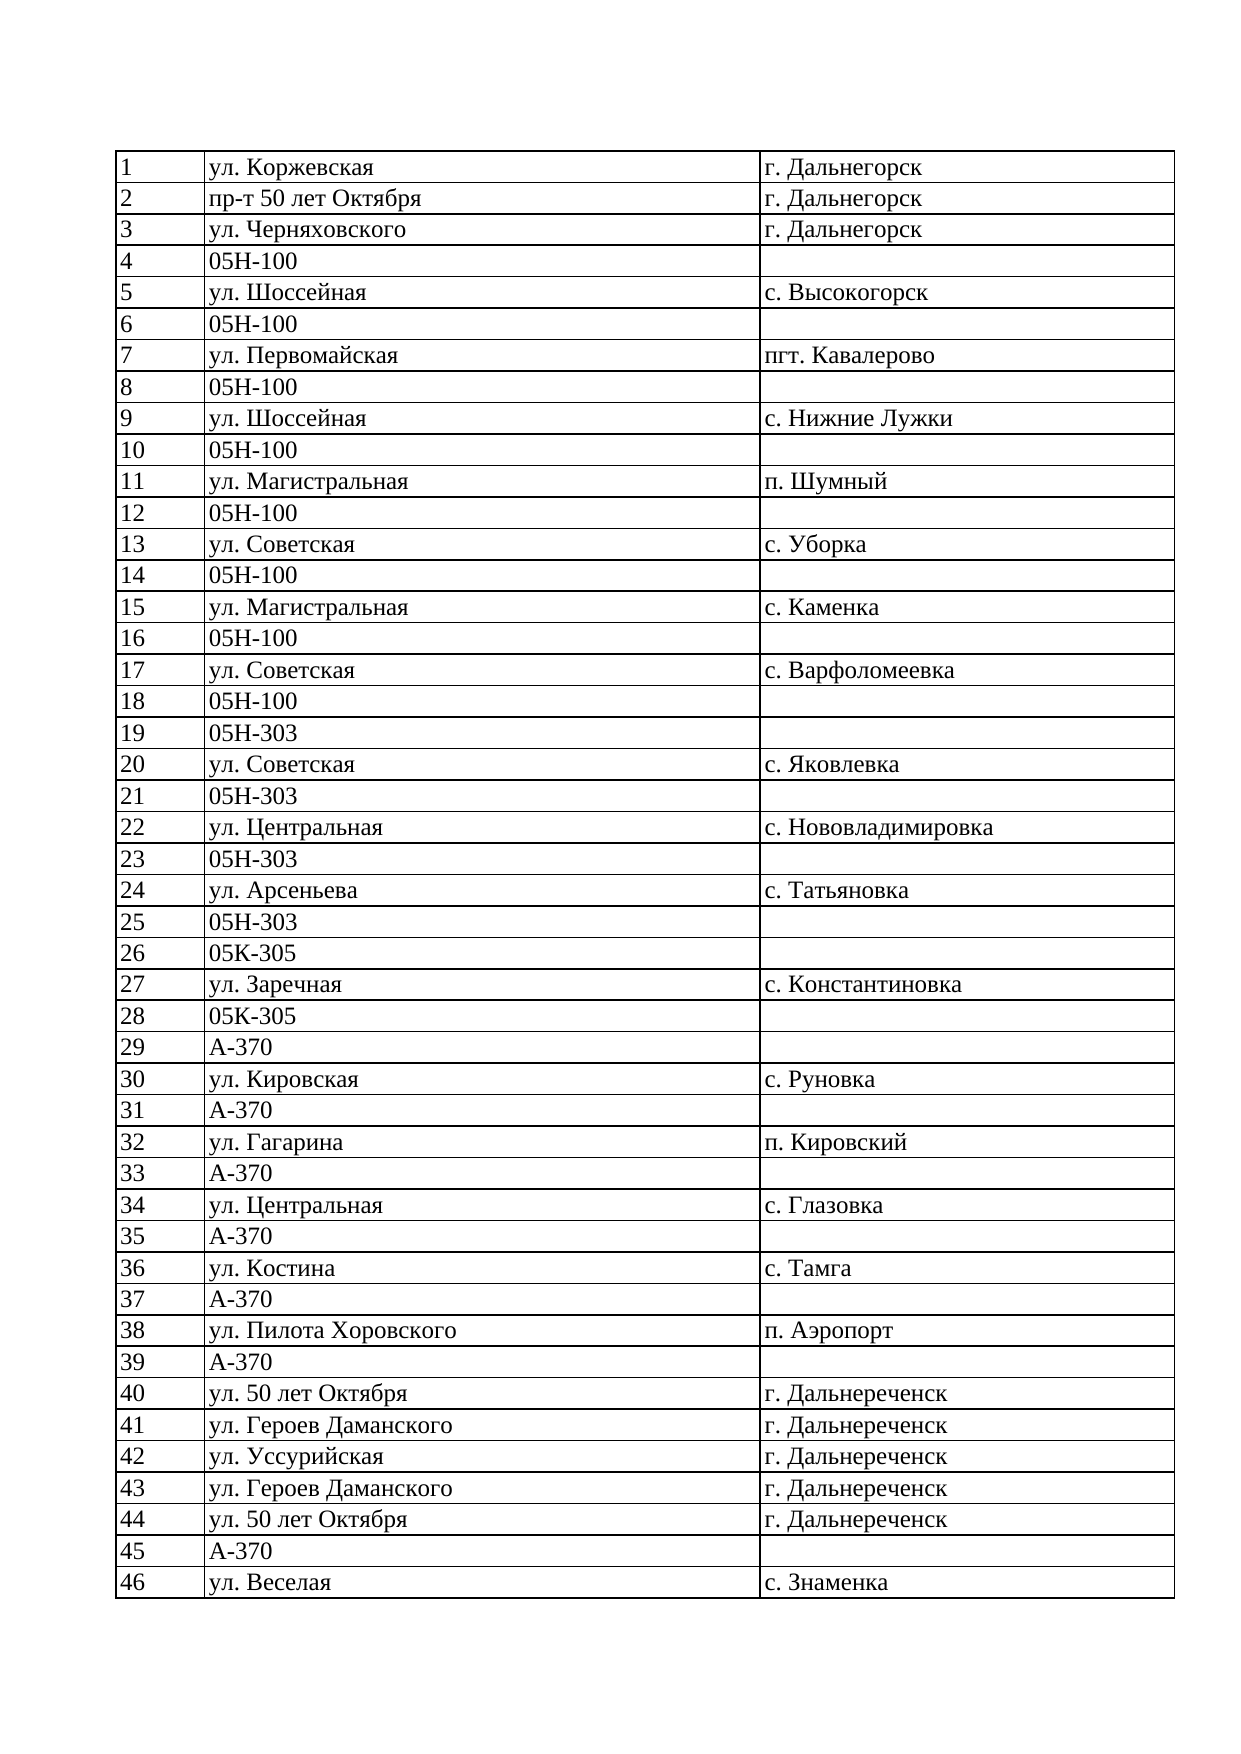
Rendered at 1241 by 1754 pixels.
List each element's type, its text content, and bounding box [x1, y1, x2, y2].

table_cell 24 [117, 875, 204, 905]
table_cell А-370 [205, 1284, 759, 1314]
table_cell 32 [117, 1127, 204, 1157]
table_cell п. Шумный [761, 466, 1174, 496]
table_cell [761, 781, 1174, 811]
table_cell с. Тамга [761, 1253, 1174, 1282]
table_cell А-370 [205, 1158, 759, 1188]
table_cell с. Татьяновка [761, 875, 1174, 905]
table_cell ул. Гагарина [205, 1127, 759, 1157]
table_cell А-370 [205, 1095, 759, 1125]
table_cell [761, 907, 1174, 936]
table_cell [761, 372, 1174, 402]
table_cell 36 [117, 1253, 204, 1282]
table_cell пр-т 50 лет Октября [205, 183, 759, 213]
table_cell 05К-305 [205, 1001, 759, 1031]
table_cell г. Дальнереченск [761, 1378, 1174, 1408]
table_cell 22 [117, 812, 204, 842]
table_cell с. Руновка [761, 1064, 1174, 1094]
table_cell ул. Шоссейная [205, 277, 759, 307]
table_cell ул. Веселая [205, 1567, 759, 1597]
table_cell 8 [117, 372, 204, 402]
table_cell [761, 309, 1174, 339]
table_cell ул. Магистральная [205, 466, 759, 496]
table_cell 11 [117, 466, 204, 496]
table_cell ул. Советская [205, 529, 759, 559]
table_cell г. Дальнегорск [761, 215, 1174, 244]
table_cell п. Кировский [761, 1127, 1174, 1157]
table_cell [761, 718, 1174, 748]
table_cell 38 [117, 1316, 204, 1345]
table_cell [761, 1536, 1174, 1566]
table_cell [761, 246, 1174, 276]
table_cell г. Дальнереченск [761, 1504, 1174, 1534]
table_cell 4 [117, 246, 204, 276]
table_cell 28 [117, 1001, 204, 1031]
table_cell ул. Советская [205, 749, 759, 779]
table_cell ул. Героев Даманского [205, 1473, 759, 1503]
table_cell [761, 844, 1174, 873]
table_cell ул. Заречная [205, 970, 759, 999]
table_cell 05Н-303 [205, 907, 759, 936]
table_cell ул. Коржевская [205, 152, 759, 181]
table_cell А-370 [205, 1347, 759, 1377]
table_cell 25 [117, 907, 204, 936]
table_cell 46 [117, 1567, 204, 1597]
table_cell 44 [117, 1504, 204, 1534]
table_cell 30 [117, 1064, 204, 1094]
table_cell с. Уборка [761, 529, 1174, 559]
table_cell 39 [117, 1347, 204, 1377]
table_cell 27 [117, 970, 204, 999]
table_cell с. Нововладимировка [761, 812, 1174, 842]
table_cell с. Яковлевка [761, 749, 1174, 779]
table_cell ул. Советская [205, 655, 759, 685]
table_cell ул. Костина [205, 1253, 759, 1282]
table_cell 34 [117, 1190, 204, 1219]
table_cell [761, 686, 1174, 716]
table_cell 05Н-303 [205, 718, 759, 748]
table_cell [761, 1032, 1174, 1062]
table_cell 2 [117, 183, 204, 213]
table_cell [761, 1347, 1174, 1377]
table_cell ул. Пилота Хоровского [205, 1316, 759, 1345]
table_cell А-370 [205, 1221, 759, 1251]
table_cell 7 [117, 340, 204, 370]
table_cell 1 [117, 152, 204, 181]
table_cell ул. Кировская [205, 1064, 759, 1094]
table_cell 20 [117, 749, 204, 779]
table_cell 23 [117, 844, 204, 873]
table_cell 29 [117, 1032, 204, 1062]
table_cell [761, 938, 1174, 968]
table_cell г. Дальнегорск [761, 152, 1174, 181]
table_cell 16 [117, 623, 204, 653]
table_cell [761, 623, 1174, 653]
table_cell А-370 [205, 1536, 759, 1566]
table_cell А-370 [205, 1032, 759, 1062]
table_cell [761, 435, 1174, 464]
table_cell г. Дальнереченск [761, 1441, 1174, 1471]
table_cell 3 [117, 215, 204, 244]
table_cell г. Дальнегорск [761, 183, 1174, 213]
table_cell [761, 1284, 1174, 1314]
table_cell [761, 561, 1174, 590]
table_cell [761, 1158, 1174, 1188]
table_cell 05Н-100 [205, 246, 759, 276]
table_cell 05Н-100 [205, 435, 759, 464]
table_cell 45 [117, 1536, 204, 1566]
table_cell 26 [117, 938, 204, 968]
table_cell с. Глазовка [761, 1190, 1174, 1219]
table_cell ул. 50 лет Октября [205, 1504, 759, 1534]
table_cell ул. Черняховского [205, 215, 759, 244]
table_cell [761, 1221, 1174, 1251]
table_cell 9 [117, 403, 204, 433]
table_cell ул. Шоссейная [205, 403, 759, 433]
table_cell 15 [117, 592, 204, 622]
table_cell 05Н-303 [205, 844, 759, 873]
table_cell 05Н-100 [205, 561, 759, 590]
table_cell 31 [117, 1095, 204, 1125]
table_cell 6 [117, 309, 204, 339]
table_cell с. Каменка [761, 592, 1174, 622]
table_cell 19 [117, 718, 204, 748]
table_cell ул. Центральная [205, 812, 759, 842]
table_cell 14 [117, 561, 204, 590]
table_cell с. Нижние Лужки [761, 403, 1174, 433]
table_cell 5 [117, 277, 204, 307]
table_cell 33 [117, 1158, 204, 1188]
table_cell ул. Магистральная [205, 592, 759, 622]
table_cell [761, 1095, 1174, 1125]
table_cell 05К-305 [205, 938, 759, 968]
table_cell 05Н-100 [205, 309, 759, 339]
table_cell 05Н-100 [205, 498, 759, 527]
table_cell п. Аэропорт [761, 1316, 1174, 1345]
table_cell г. Дальнереченск [761, 1410, 1174, 1440]
table_cell с. Константиновка [761, 970, 1174, 999]
table_cell с. Высокогорск [761, 277, 1174, 307]
table_cell 35 [117, 1221, 204, 1251]
table_cell 21 [117, 781, 204, 811]
table_cell с. Знаменка [761, 1567, 1174, 1597]
table_cell 13 [117, 529, 204, 559]
table_cell [761, 1001, 1174, 1031]
table_cell ул. Центральная [205, 1190, 759, 1219]
table_cell г. Дальнереченск [761, 1473, 1174, 1503]
table_cell 05Н-100 [205, 372, 759, 402]
table_cell 12 [117, 498, 204, 527]
table_cell 41 [117, 1410, 204, 1440]
table_cell ул. Уссурийская [205, 1441, 759, 1471]
table_cell с. Варфоломеевка [761, 655, 1174, 685]
table_cell 43 [117, 1473, 204, 1503]
table_cell ул. 50 лет Октября [205, 1378, 759, 1408]
table_cell ул. Первомайская [205, 340, 759, 370]
table_cell [761, 498, 1174, 527]
table_cell ул. Героев Даманского [205, 1410, 759, 1440]
table_cell 42 [117, 1441, 204, 1471]
table_cell 18 [117, 686, 204, 716]
table_cell 05Н-303 [205, 781, 759, 811]
table_cell 37 [117, 1284, 204, 1314]
table_cell 05Н-100 [205, 623, 759, 653]
table_cell пгт. Кавалерово [761, 340, 1174, 370]
table_cell 17 [117, 655, 204, 685]
table_cell ул. Арсеньева [205, 875, 759, 905]
table_cell 05Н-100 [205, 686, 759, 716]
table_cell 10 [117, 435, 204, 464]
table_cell 40 [117, 1378, 204, 1408]
